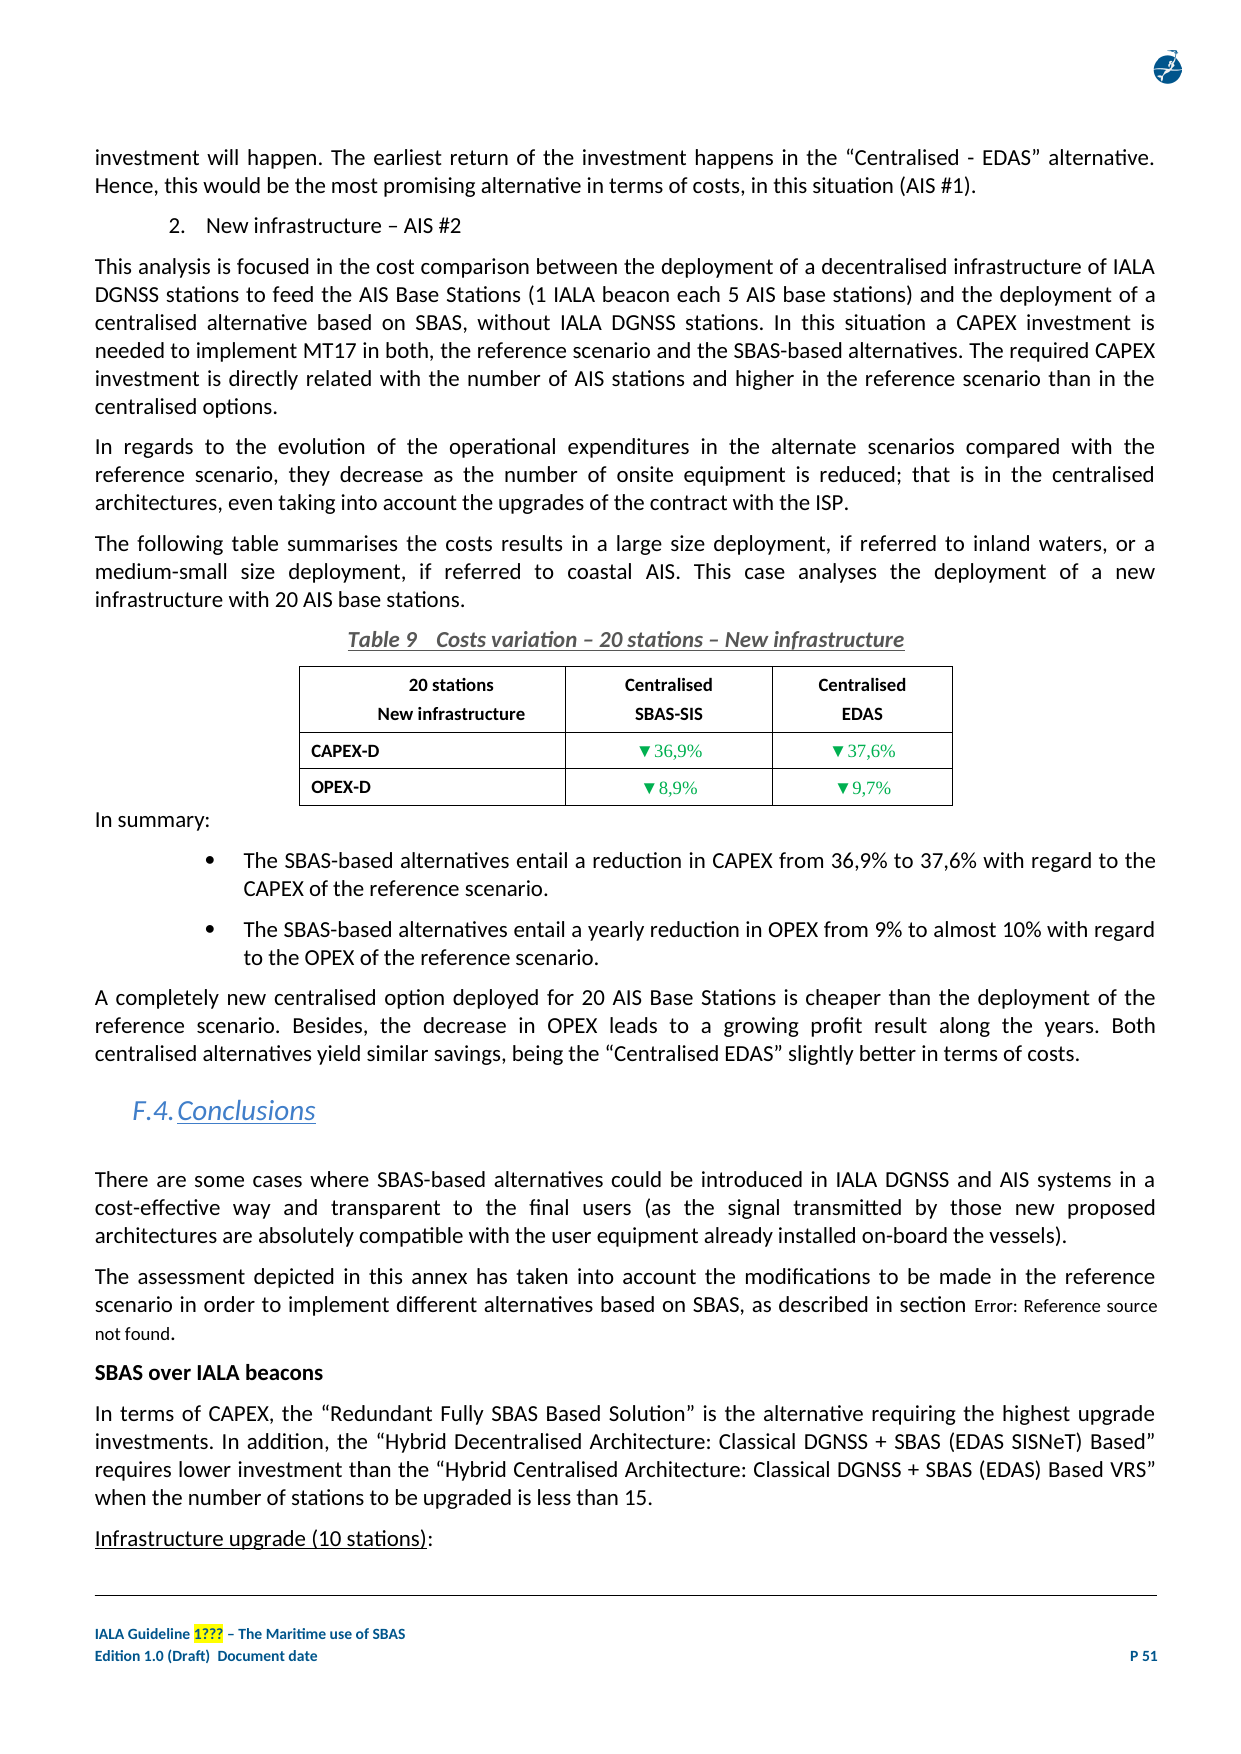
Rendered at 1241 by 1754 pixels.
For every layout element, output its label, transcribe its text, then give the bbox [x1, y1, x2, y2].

text SBAS over IALA beacons [94, 1358, 1157, 1387]
text In regards to the evolution of the operational expenditures in the alternate scenarios compared with the reference scenario, they decrease as the number of onsite equipment is reduced; that is in the centralised architectures, even taking into account the upgrades of the contract with the ISP. [94, 432, 1157, 516]
list The SBAS-based alternatives entail a yearly reduction in OPEX from 9% to almost 10% with regard to the OPEX of the reference scenario. [206, 915, 1157, 971]
table_cell ▼9,7% [773, 769, 952, 804]
text There are some cases where SBAS-based alternatives could be introduced in IALA DGNSS and AIS systems in a cost-effective way and transparent to the final users (as the signal transmitted by those new proposed architectures are absolutely compatible with the user equipment already installed on-board the vessels). [94, 1165, 1157, 1249]
list The SBAS-based alternatives entail a reduction in CAPEX from 36,9% to 37,6% with regard to the CAPEX of the reference scenario. [206, 846, 1157, 902]
table_cell CAPEX-D [300, 733, 565, 768]
table_cell OPEX-D [300, 769, 565, 804]
table_header Centralised EDAS [773, 667, 952, 732]
text This analysis is focused in the cost comparison between the deployment of a decentralised infrastructure of IALA DGNSS stations to feed the AIS Base Stations (1 IALA beacon each 5 AIS base stations) and the deployment of a centralised alternative based on SBAS, without IALA DGNSS stations. In this situation a CAPEX investment is needed to implement MT17 in both, the reference scenario and the SBAS-based alternatives. The required CAPEX investment is directly related with the number of AIS stations and higher in the reference scenario than in the centralised options. [94, 252, 1157, 420]
picture [1122, 0, 1241, 119]
list New infrastructure – AIS #2 [168, 211, 1157, 239]
table_cell ▼36,9% [566, 733, 772, 768]
table_cell ▼8,9% [566, 769, 772, 804]
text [94, 143, 1157, 199]
table_header 20 stations New infrastructure [300, 667, 565, 732]
text The following table summarises the costs results in a large size deployment, if referred to inland waters, or a medium-small size deployment, if referred to coastal AIS. This case analyses the deployment of a new infrastructure with 20 AIS base stations. [94, 529, 1157, 613]
text In terms of CAPEX, the “Redundant Fully SBAS Based Solution” is the alternative requiring the highest upgrade investments. In addition, the “Hybrid Decentralised Architecture: Classical DGNSS + SBAS (EDAS SISNeT) Based” requires lower investment than the “Hybrid Centralised Architecture: Classical DGNSS + SBAS (EDAS) Based VRS” when the number of stations to be upgraded is less than 15. [94, 1399, 1157, 1511]
text Infrastructure upgrade (10 stations): [94, 1524, 1157, 1552]
text In summary: [94, 806, 1157, 834]
text A completely new centralised option deployed for 20 AIS Base Stations is cheaper than the deployment of the reference scenario. Besides, the decrease in OPEX leads to a growing profit result along the years. Both centralised alternatives yield similar savings, being the “Centralised EDAS” slightly better in terms of costs. [94, 983, 1157, 1067]
table_cell ▼37,6% [773, 733, 952, 768]
table_header Centralised SBAS-SIS [566, 667, 772, 732]
text Costs variation – 20 stations – New infrastructure [94, 626, 1157, 653]
list Conclusions [132, 1092, 1157, 1128]
